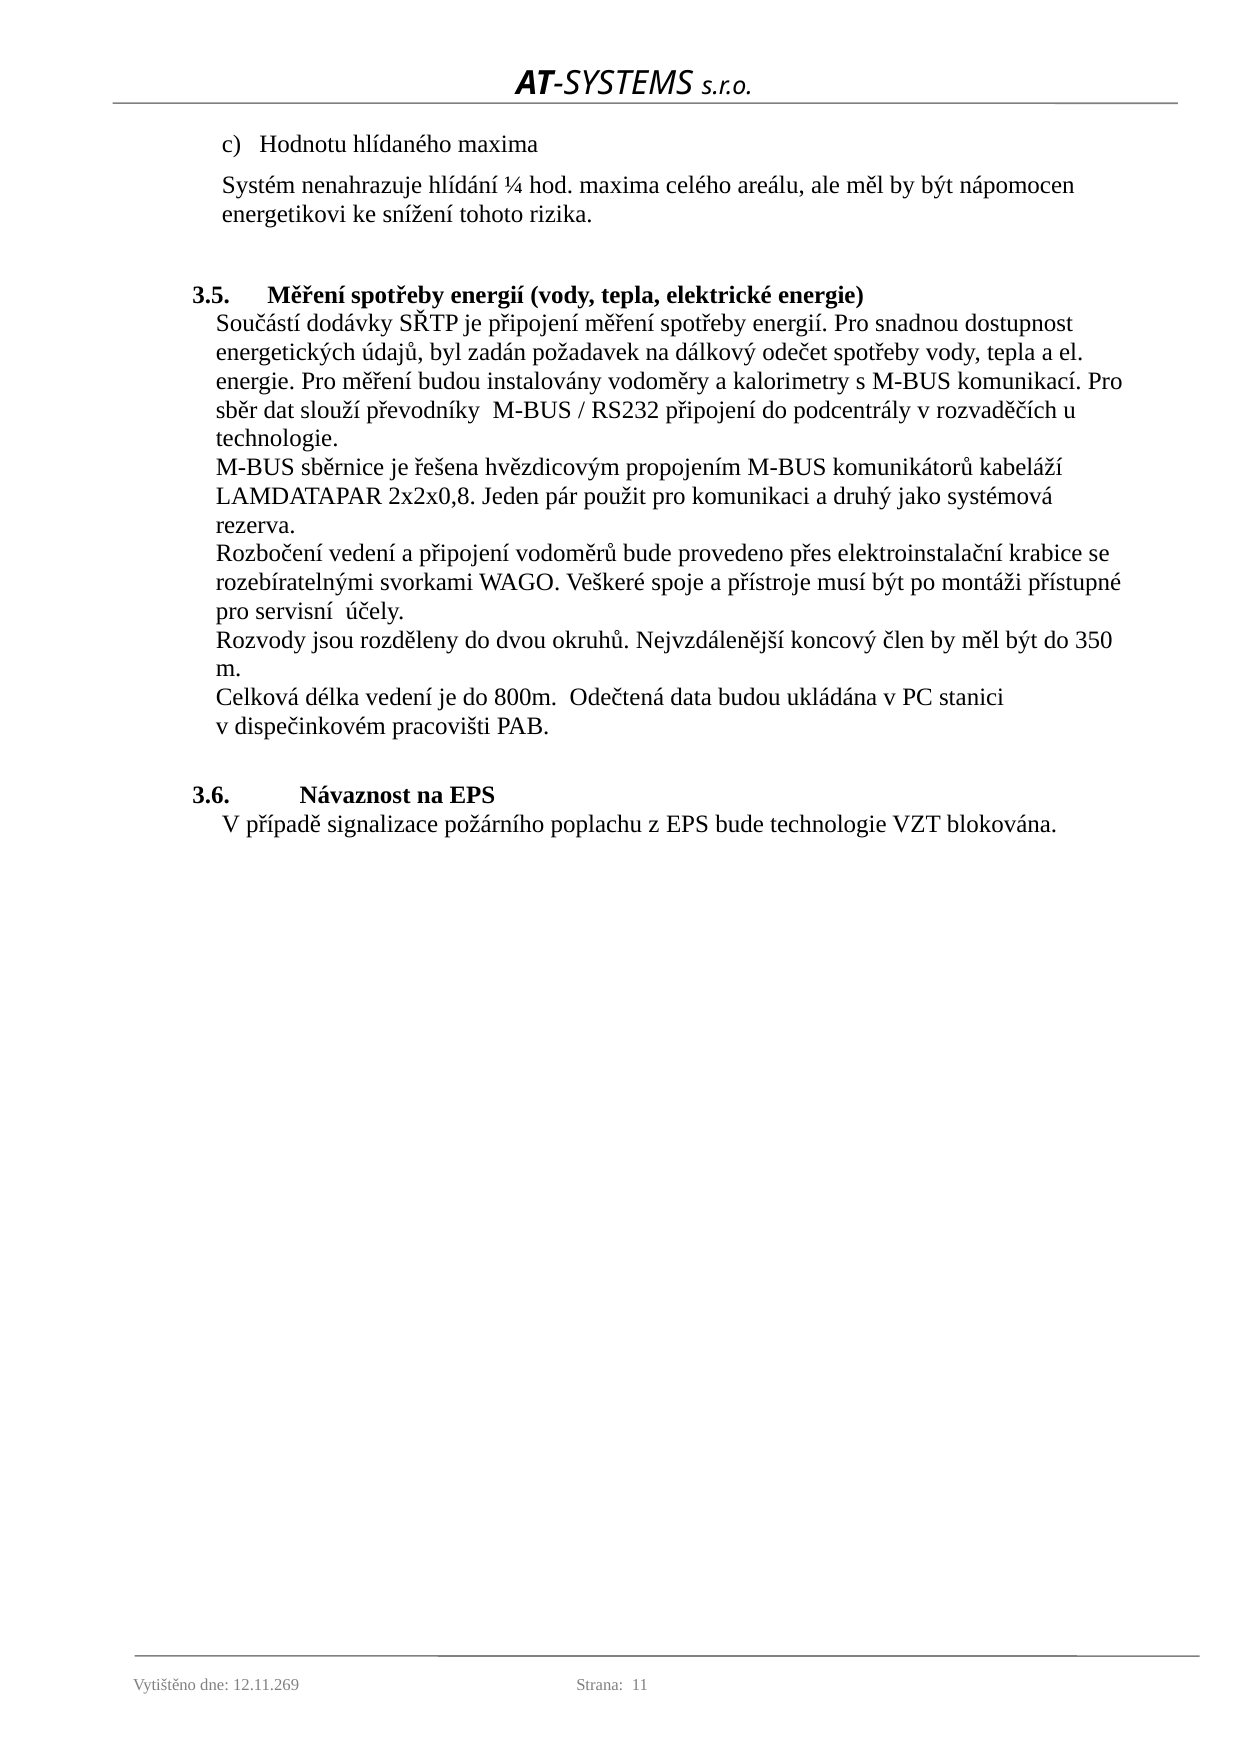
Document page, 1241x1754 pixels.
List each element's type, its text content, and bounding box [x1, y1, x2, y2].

text Rozvody jsou rozděleny do dvou okruhů. Nejvzdálenější koncový člen by měl být do 350 m. [216, 625, 1139, 682]
text Systém nenahrazuje hlídání ¼ hod. maxima celého areálu, ale měl by být nápomocen energetikovi ke snížení tohoto rizika. [222, 170, 1139, 227]
text Rozbočení vedení a připojení vodoměrů bude provedeno přes elektroinstalační krabice se rozebíratelnými svorkami WAGO. Veškeré spoje a přístroje musí být po montáži přístupné pro servisní účely. [216, 538, 1139, 625]
list Návaznost na EPS [145, 780, 1139, 809]
text Celková délka vedení je do 800m. Odečtená data budou ukládána v PC stanici v dispečinkovém pracovišti PAB. [216, 682, 1139, 740]
text V případě signalizace požárního poplachu z EPS bude technologie VZT blokována. [222, 809, 1139, 838]
text M-BUS sběrnice je řešena hvězdicovým propojením M-BUS komunikátorů kabeláží LAMDATAPAR 2x2x0,8. Jeden pár použit pro komunikaci a druhý jako systémová rezerva. [216, 452, 1139, 538]
list Hodnotu hlídaného maxima [222, 129, 1139, 158]
text Součástí dodávky SŘTP je připojení měření spotřeby energií. Pro snadnou dostupnost energetických údajů, byl zadán požadavek na dálkový odečet spotřeby vody, tepla a el. energie. Pro měření budou instalovány vodoměry a kalorimetry s M-BUS komunikací. Pro sběr dat slouží převodníky M-BUS / RS232 připojení do podcentrály v rozvaděčích u technologie. [216, 308, 1139, 452]
list Měření spotřeby energií (vody, tepla, elektrické energie) [145, 280, 1139, 308]
